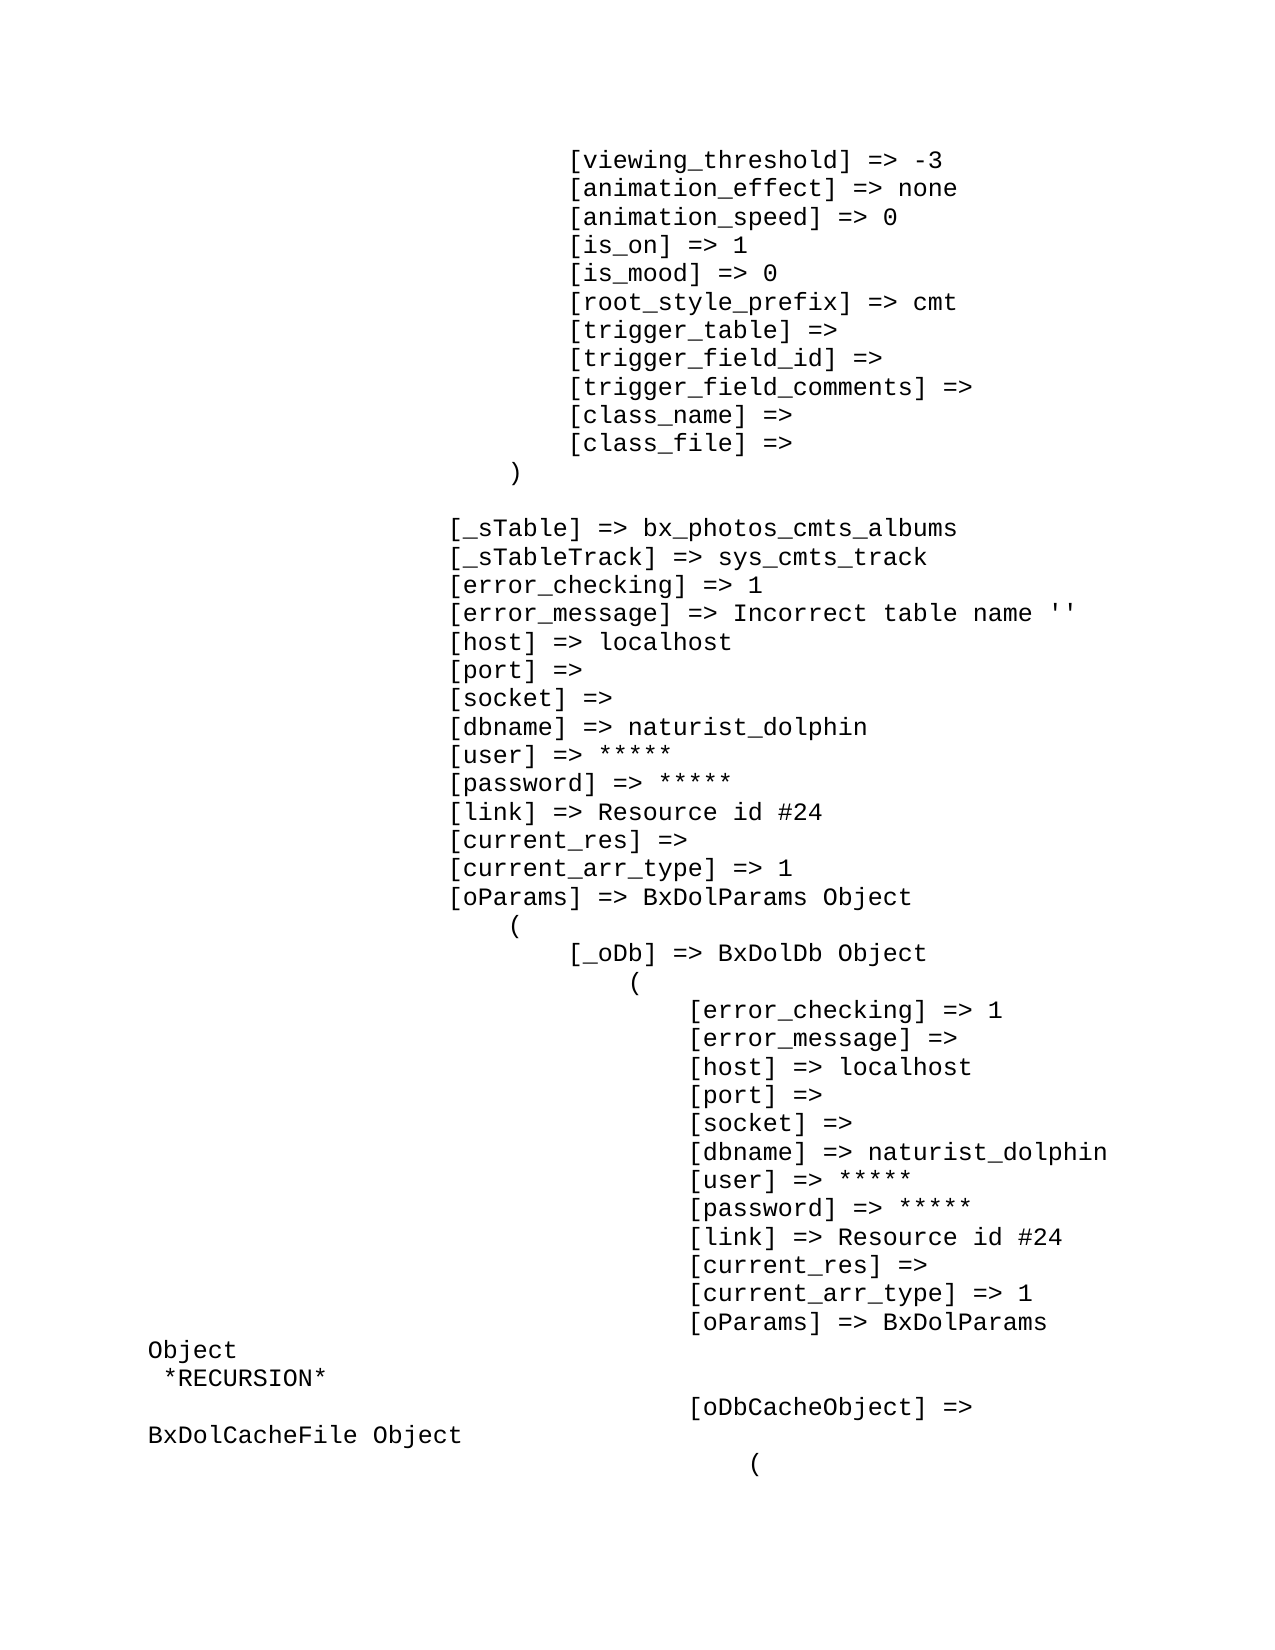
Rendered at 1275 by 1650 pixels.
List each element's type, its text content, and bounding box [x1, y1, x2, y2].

text [animation_speed] => 0 [148, 204, 1127, 233]
text [port] => [148, 1083, 1127, 1111]
text [link] => Resource id #24 [148, 1224, 1127, 1253]
text ( [148, 969, 1127, 998]
text [class_file] => [148, 431, 1127, 459]
text [is_mood] => 0 [148, 261, 1127, 289]
text [animation_effect] => none [148, 176, 1127, 204]
text [user] => ***** [148, 1168, 1127, 1196]
text [host] => localhost [148, 1054, 1127, 1083]
text [host] => localhost [148, 629, 1127, 658]
text [socket] => [148, 1111, 1127, 1139]
text [error_checking] => 1 [148, 998, 1127, 1026]
text *RECURSION* [148, 1366, 1127, 1394]
text [password] => ***** [148, 771, 1127, 799]
text [user] => ***** [148, 743, 1127, 771]
text ) [148, 459, 1127, 488]
text [current_arr_type] => 1 [148, 1281, 1127, 1309]
text [error_message] => [148, 1026, 1127, 1054]
text [error_checking] => 1 [148, 573, 1127, 601]
text [viewing_threshold] => -3 [148, 148, 1127, 176]
text [oDbCacheObject] => BxDolCacheFile Object [148, 1394, 1127, 1451]
text [_sTable] => bx_photos_cmts_albums [148, 516, 1127, 544]
text [current_arr_type] => 1 [148, 856, 1127, 884]
text [password] => ***** [148, 1196, 1127, 1224]
text [_oDb] => BxDolDb Object [148, 941, 1127, 969]
text [trigger_field_comments] => [148, 374, 1127, 403]
text [link] => Resource id #24 [148, 799, 1127, 828]
text [current_res] => [148, 1253, 1127, 1281]
text [trigger_field_id] => [148, 346, 1127, 374]
text [dbname] => naturist_dolphin [148, 1139, 1127, 1168]
text [dbname] => naturist_dolphin [148, 714, 1127, 743]
text [root_style_prefix] => cmt [148, 289, 1127, 318]
text ( [148, 1451, 1127, 1479]
text [current_res] => [148, 828, 1127, 856]
text [class_name] => [148, 403, 1127, 431]
text [socket] => [148, 686, 1127, 714]
text [_sTableTrack] => sys_cmts_track [148, 544, 1127, 573]
text ( [148, 913, 1127, 941]
text [oParams] => BxDolParams Object [148, 884, 1127, 913]
text [is_on] => 1 [148, 233, 1127, 261]
text [port] => [148, 658, 1127, 686]
text [trigger_table] => [148, 318, 1127, 346]
text [error_message] => Incorrect table name '' [148, 601, 1127, 629]
text [oParams] => BxDolParams Object [148, 1309, 1127, 1366]
